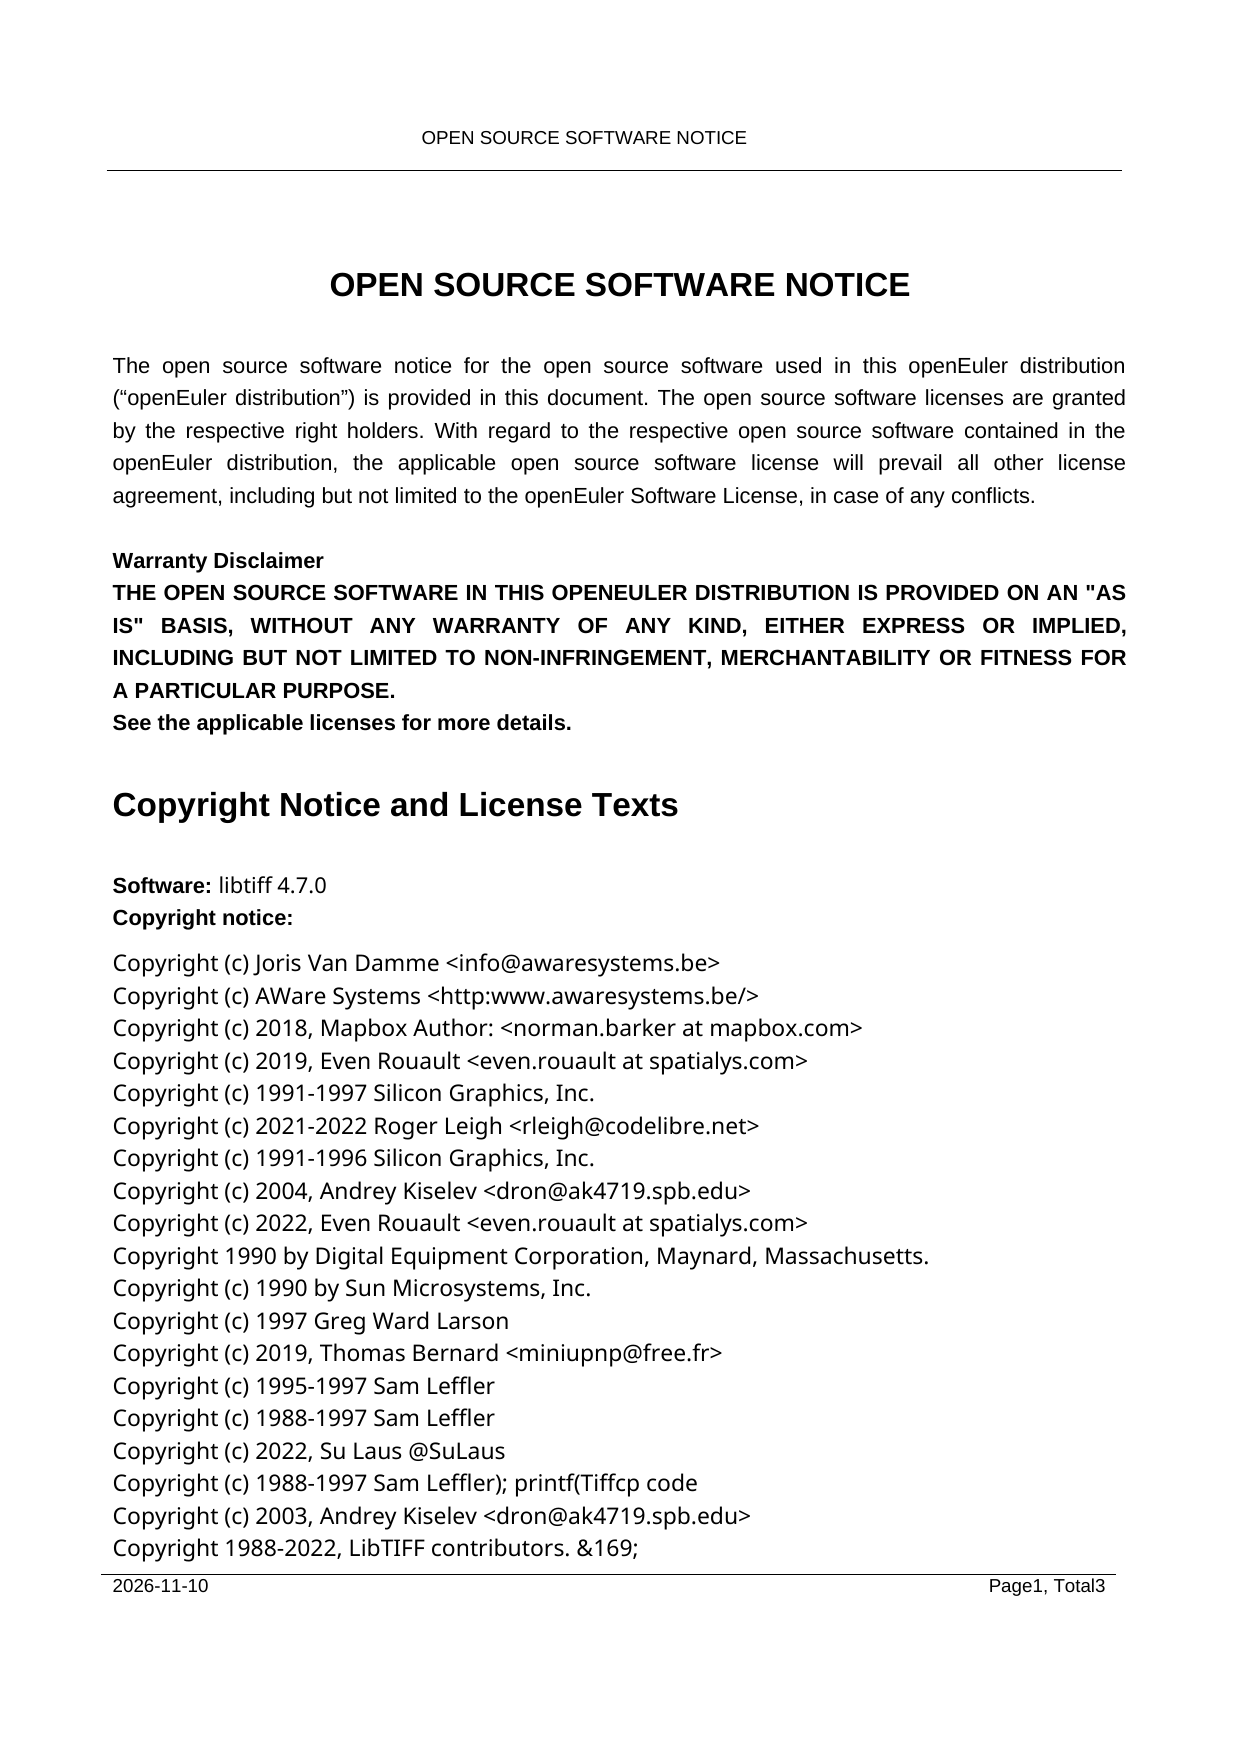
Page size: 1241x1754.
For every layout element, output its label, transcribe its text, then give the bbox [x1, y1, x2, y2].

text OPEN SOURCE SOFTWARE NOTICE [112, 251, 1128, 316]
text THE OPEN SOURCE SOFTWARE IN THIS OPENEULER DISTRIBUTION IS PROVIDED ON AN "AS IS" BASIS, WITHOUT ANY WARRANTY OF ANY KIND, EITHER EXPRESS OR IMPLIED, INCLUDING BUT NOT LIMITED TO NON-INFRINGEMENT, MERCHANTABILITY OR FITNESS FOR A PARTICULAR PURPOSE. See the applicable licenses for more details. [112, 576, 1128, 739]
text The open source software notice for the open source software used in this openEuler distribution (“openEuler distribution”) is provided in this document. The open source software licenses are granted by the respective right holders. With regard to the respective open source software contained in the openEuler distribution, the applicable open source software license will prevail all other license agreement, including but not limited to the openEuler Software License, in case of any conflicts. [112, 349, 1128, 511]
text Copyright Notice and License Texts [112, 771, 1128, 836]
text Warranty Disclaimer [112, 544, 1128, 576]
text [112, 947, 1128, 1564]
title Software: libtiff 4.7.0 [112, 869, 1128, 901]
text Copyright notice: [112, 901, 1128, 934]
